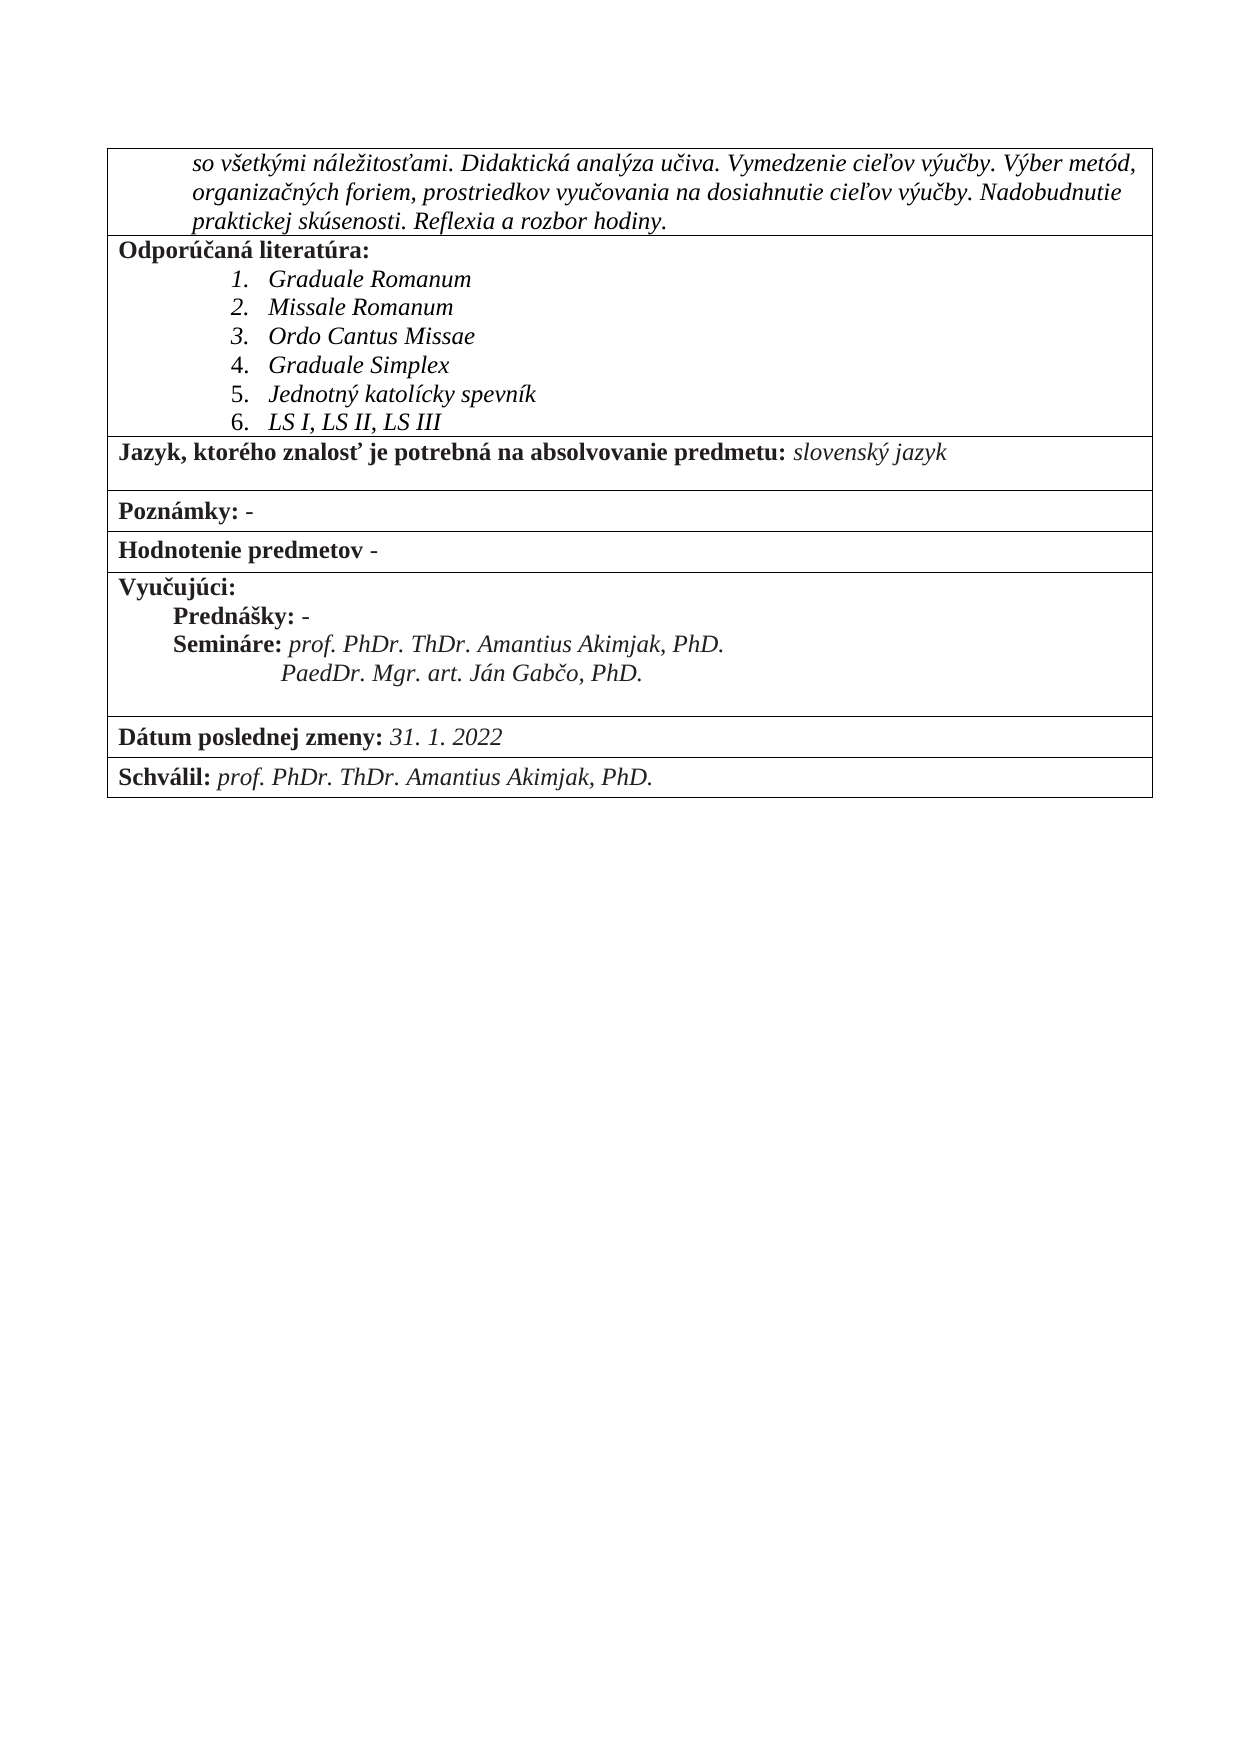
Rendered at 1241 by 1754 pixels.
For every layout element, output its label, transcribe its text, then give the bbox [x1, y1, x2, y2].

table_cell Jazyk, ktorého znalosť je potrebná na absolvovanie predmetu: slovenský jazyk [108, 437, 1152, 490]
table_cell Poznámky: - [108, 491, 1152, 531]
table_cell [108, 149, 1152, 234]
table_cell Hodnotenie predmetov - [108, 532, 1152, 571]
table_cell Odporúčaná literatúra: Graduale Romanum Missale Romanum Ordo Cantus Missae Graduale Simplex Jednotný katolícky spevník LS I, LS II, LS III [108, 236, 1152, 436]
table_cell Vyučujúci: Prednášky: - Semináre: prof. PhDr. ThDr. Amantius Akimjak, PhD. PaedDr. Mgr. art. Ján Gabčo, PhD. [108, 573, 1152, 716]
table_cell Schválil: prof. PhDr. ThDr. Amantius Akimjak, PhD. [108, 758, 1152, 797]
table_cell Dátum poslednej zmeny: 31. 1. 2022 [108, 717, 1152, 756]
